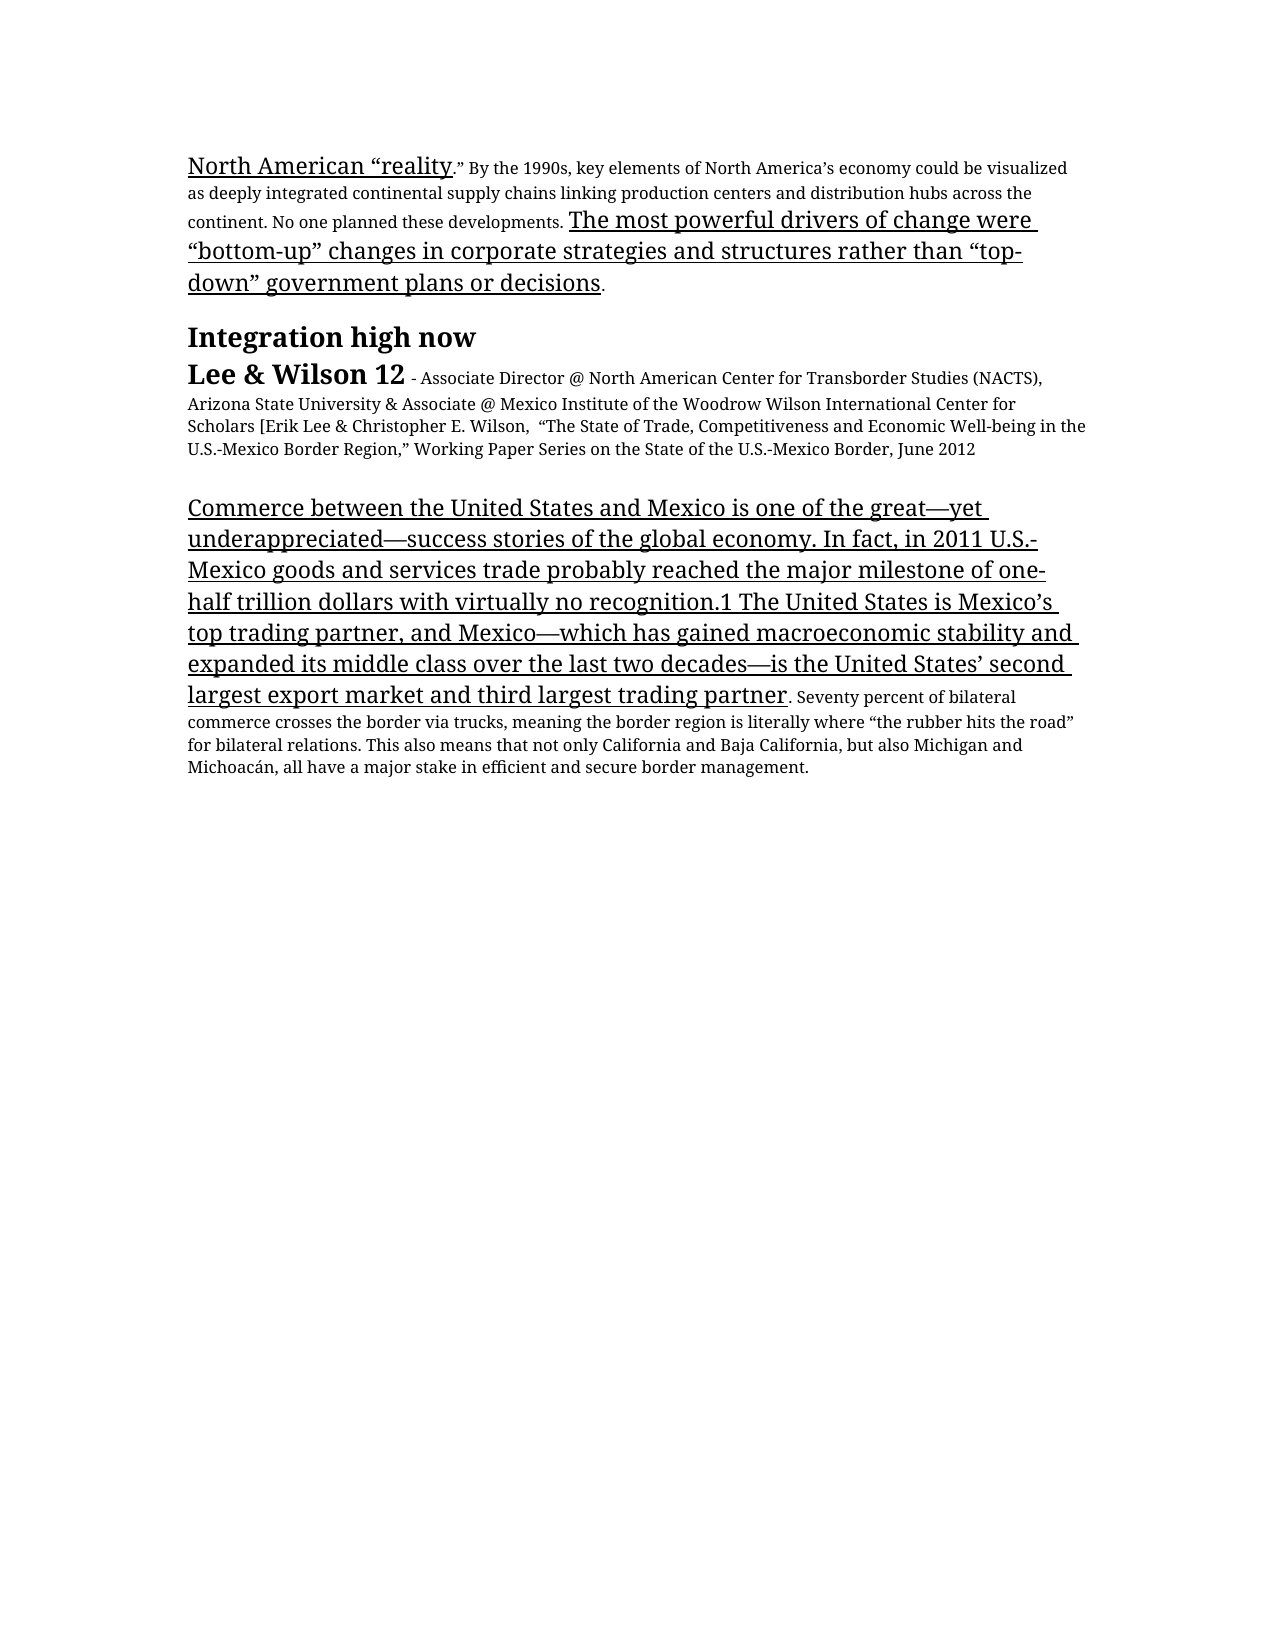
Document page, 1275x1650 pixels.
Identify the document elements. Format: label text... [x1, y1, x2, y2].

text Lee & Wilson 12 - Associate Director @ North American Center for Transborder Studies (NACTS), Arizona State University & Associate @ Mexico Institute of the Woodrow Wilson International Center for Scholars [Erik Lee & Christopher E. Wilson, “The State of Trade, Competitiveness and Economic Well-being in the U.S.-Mexico Border Region,” Working Paper Series on the State of the U.S.-Mexico Border, June 2012 [187, 355, 1087, 460]
subtitle Integration high now [187, 318, 1087, 355]
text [187, 150, 1087, 298]
text Commerce between the United States and Mexico is one of the great—yet underappreciated—success stories of the global economy. In fact, in 2011 U.S.-Mexico goods and services trade probably reached the major milestone of one-half trillion dollars with virtually no recognition.1 The United States is Mexico’s top trading partner, and Mexico—which has gained macroeconomic stability and expanded its middle class over the last two decades—is the United States’ second largest export market and third largest trading partner. Seventy percent of bilateral commerce crosses the border via trucks, meaning the border region is literally where “the rubber hits the road” for bilateral relations. This also means that not only California and Baja California, but also Michigan and Michoacán, all have a major stake in efficient and secure border management. [187, 492, 1087, 778]
